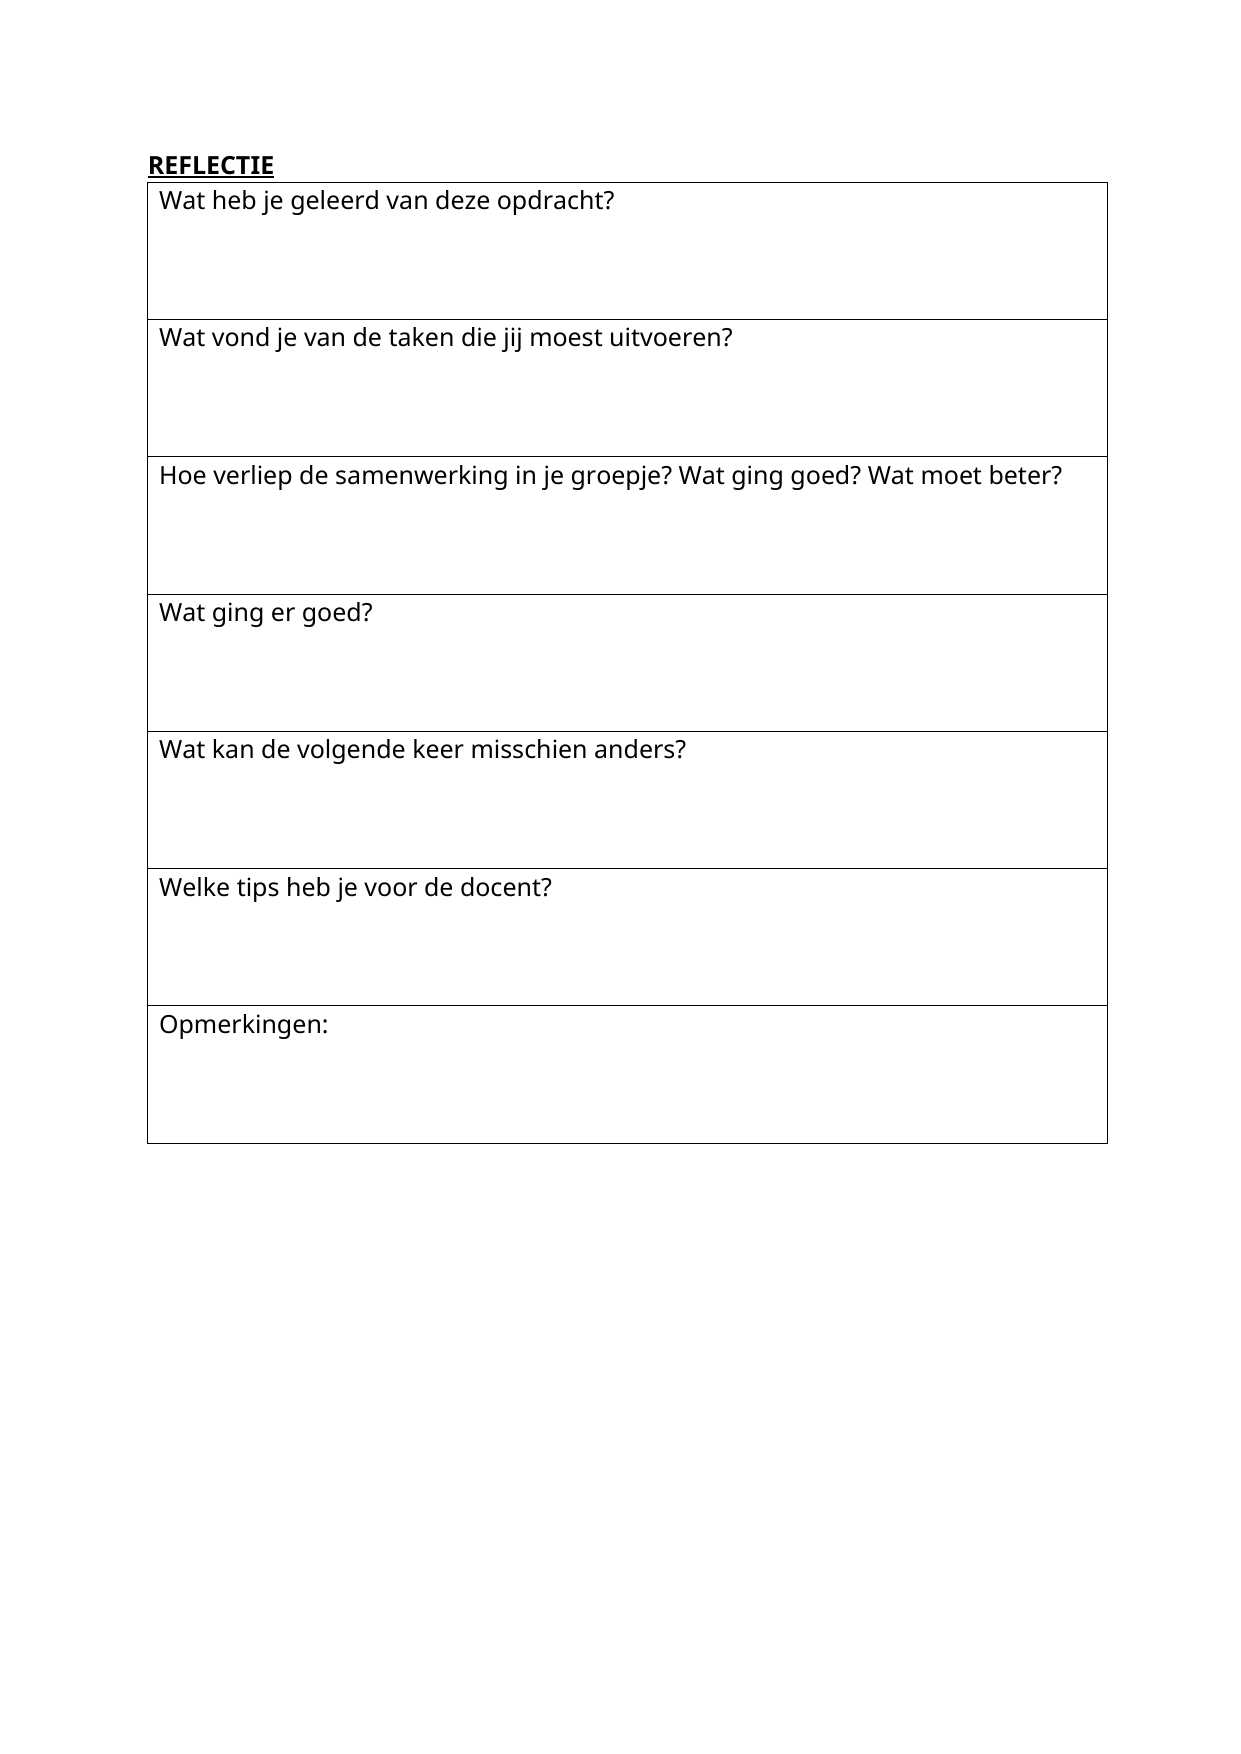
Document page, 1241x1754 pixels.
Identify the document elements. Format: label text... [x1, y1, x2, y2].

table_cell Wat vond je van de taken die jij moest uitvoeren? [148, 320, 1107, 456]
table_cell Wat ging er goed? [148, 595, 1107, 731]
table_cell Welke tips heb je voor de docent? [148, 869, 1107, 1005]
table_cell Hoe verliep de samenwerking in je groepje? Wat ging goed? Wat moet beter? [148, 457, 1107, 593]
text REFLECTIE [148, 148, 1093, 182]
table_header Wat heb je geleerd van deze opdracht? [148, 183, 1107, 319]
table_cell Opmerkingen: [148, 1006, 1107, 1143]
table_cell Wat kan de volgende keer misschien anders? [148, 732, 1107, 868]
